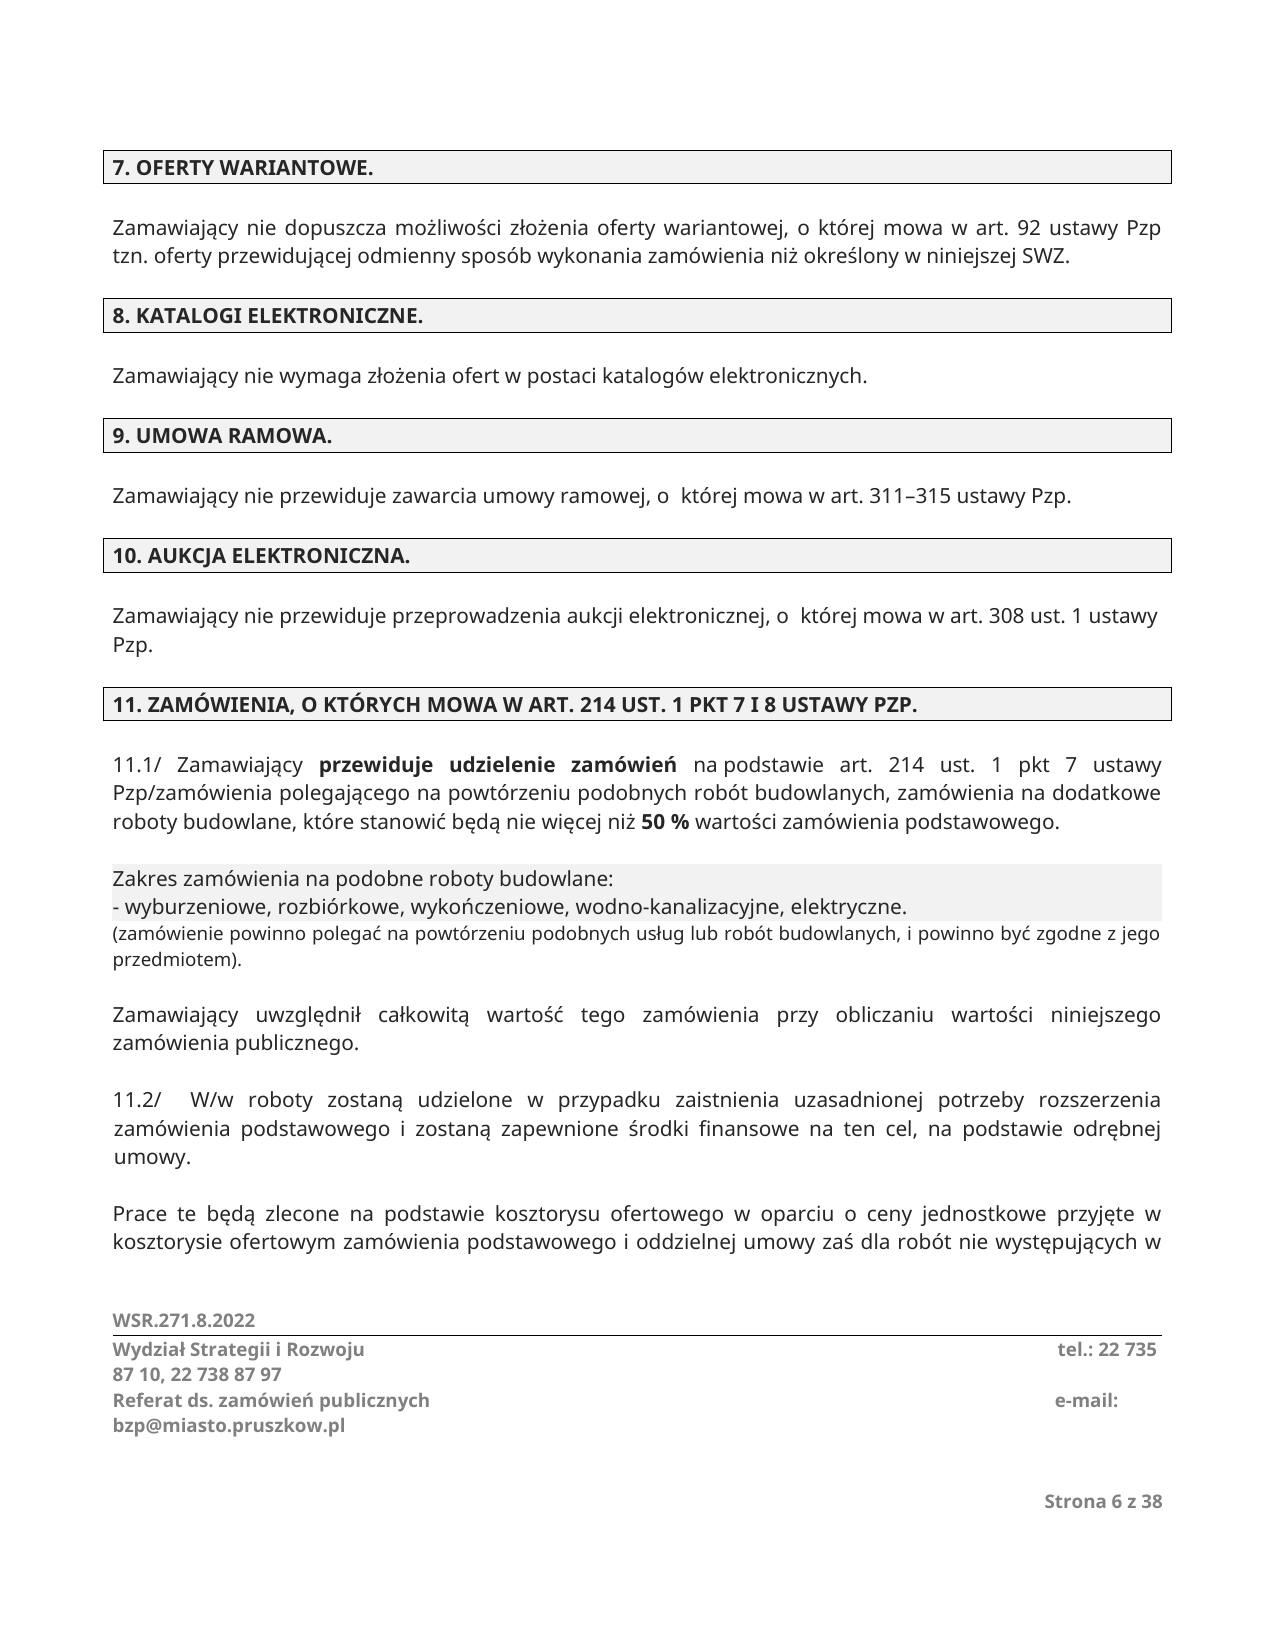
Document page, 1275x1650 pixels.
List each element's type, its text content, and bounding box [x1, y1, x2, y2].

text 8. KATALOGI ELEKTRONICZNE. [104, 299, 1171, 332]
text (zamówienie powinno polegać na powtórzeniu podobnych usług lub robót budowlanych, i powinno być zgodne z jego przedmiotem). [112, 921, 1162, 972]
text 10. AUKCJA ELEKTRONICZNA. [104, 539, 1171, 572]
text Zamawiający nie przewiduje przeprowadzenia aukcji elektronicznej, o której mowa w art. 308 ust. 1 ustawy Pzp. [112, 601, 1162, 658]
text 7. OFERTY WARIANTOWE. [104, 151, 1171, 183]
text Zamawiający nie przewiduje zawarcia umowy ramowej, o której mowa w art. 311–315 ustawy Pzp. [112, 481, 1162, 510]
text Zakres zamówienia na podobne roboty budowlane: [112, 864, 1162, 892]
text 9. UMOWA RAMOWA. [104, 419, 1171, 452]
text Zamawiający uwzględnił całkowitą wartość tego zamówienia przy obliczaniu wartości niniejszego zamówienia publicznego. [112, 1000, 1162, 1057]
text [112, 1199, 1162, 1256]
text 11. ZAMÓWIENIA, O KTÓRYCH MOWA W ART. 214 UST. 1 PKT 7 I 8 USTAWY PZP. [104, 688, 1171, 720]
text Zamawiający nie wymaga złożenia ofert w postaci katalogów elektronicznych. [112, 361, 1162, 390]
text 11.1/ Zamawiający przewiduje udzielenie zamówień na podstawie art. 214 ust. 1 pkt 7 ustawy Pzp/zamówienia polegającego na powtórzeniu podobnych robót budowlanych, zamówienia na dodatkowe roboty budowlane, które stanowić będą nie więcej niż 50 % wartości zamówienia podstawowego. [112, 750, 1162, 835]
text Zamawiający nie dopuszcza możliwości złożenia oferty wariantowej, o której mowa w art. 92 ustawy Pzp tzn. oferty przewidującej odmienny sposób wykonania zamówienia niż określony w niniejszej SWZ. [112, 213, 1162, 270]
text 11.2/ W/w roboty zostaną udzielone w przypadku zaistnienia uzasadnionej potrzeby rozszerzenia zamówienia podstawowego i zostaną zapewnione środki finansowe na ten cel, na podstawie odrębnej umowy. [112, 1085, 1162, 1171]
text - wyburzeniowe, rozbiórkowe, wykończeniowe, wodno-kanalizacyjne, elektryczne. [112, 892, 1162, 921]
